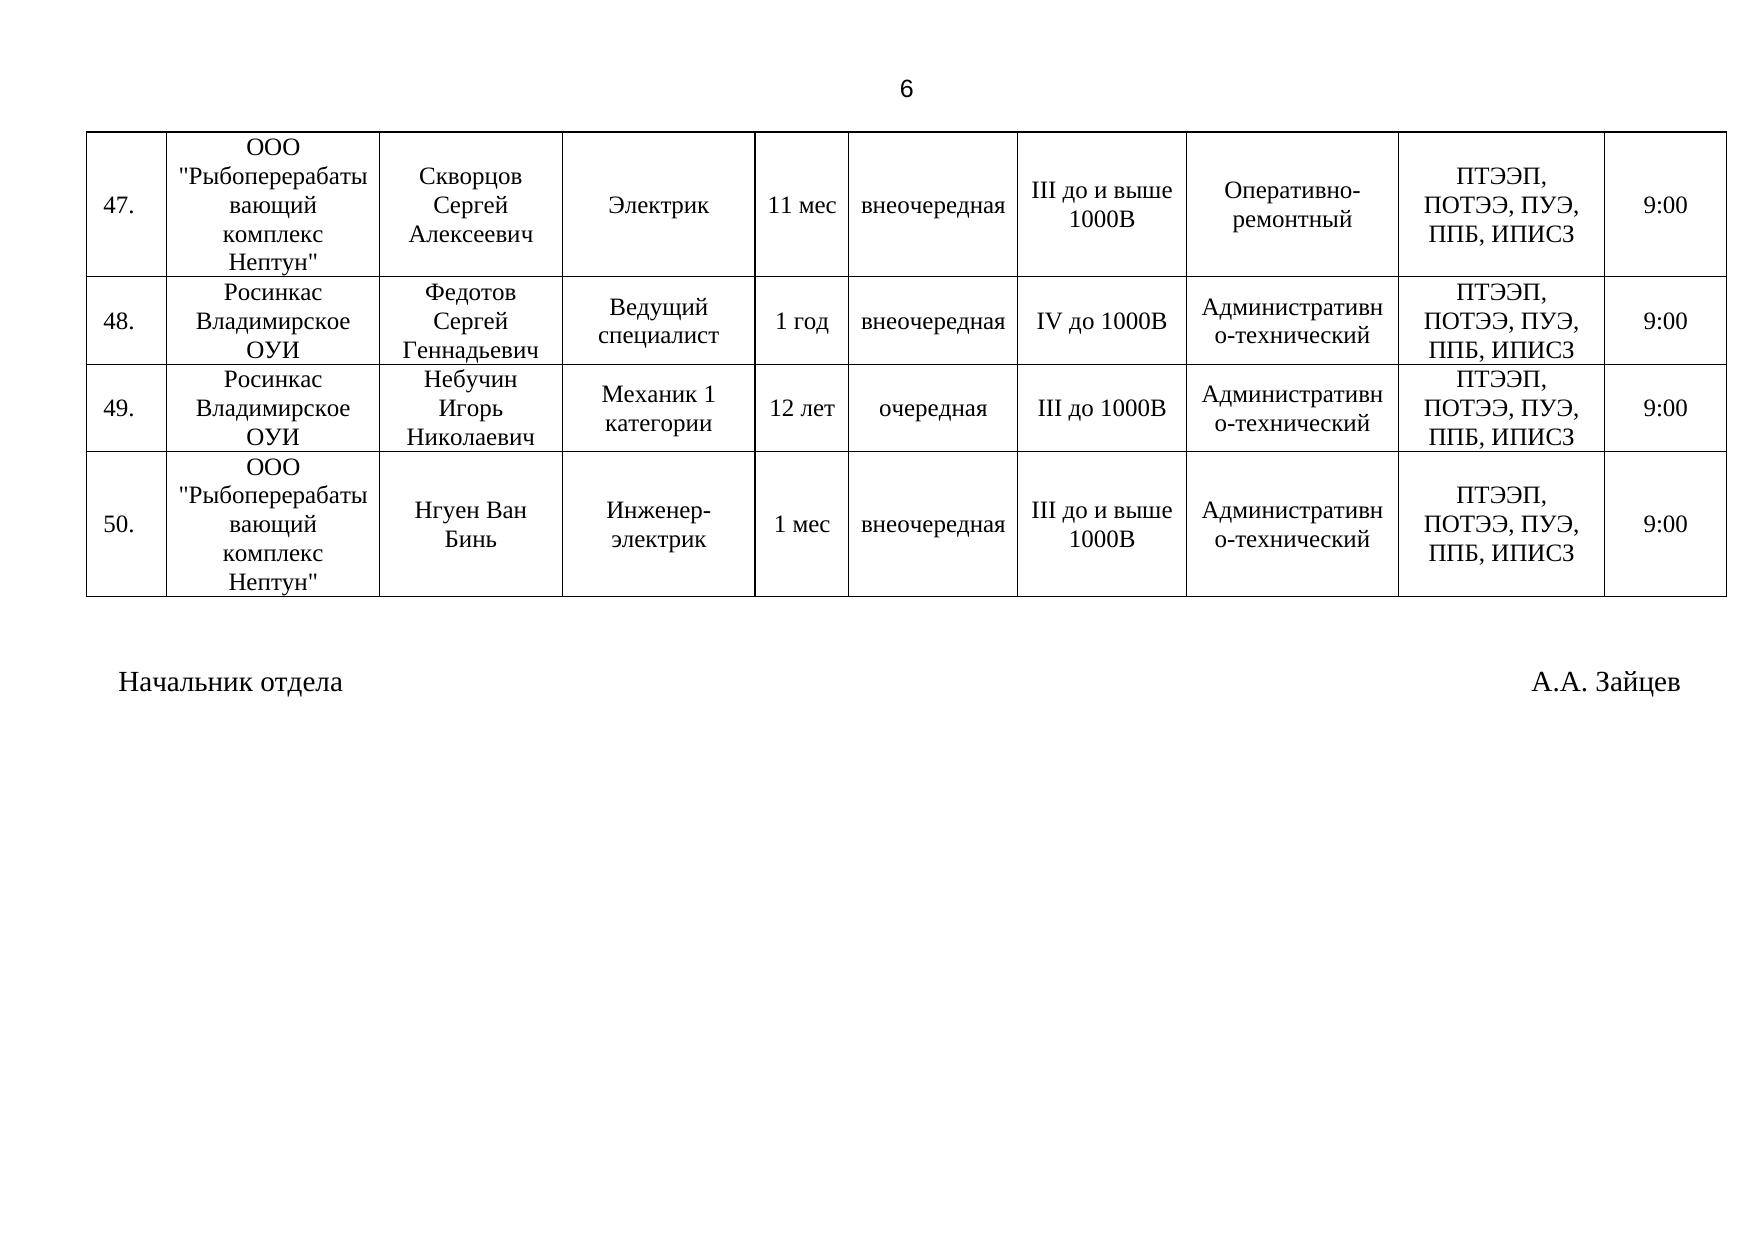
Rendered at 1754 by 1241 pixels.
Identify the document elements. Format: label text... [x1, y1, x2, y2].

table_cell IV до 1000В [1018, 277, 1186, 363]
table_cell Механик 1 категории [563, 365, 754, 451]
table_cell Скворцов Сергей Алексеевич [380, 133, 562, 276]
table_cell Федотов Сергей Геннадьевич [380, 277, 562, 363]
table_cell [87, 133, 166, 276]
table_cell ПТЭЭП, ПОТЭЭ, ПУЭ, ППБ, ИПИСЗ [1399, 365, 1604, 451]
table_cell Административно-технический [1187, 277, 1398, 363]
table_cell Росинкас Владимирское ОУИ [167, 277, 379, 363]
table_cell ООО "Рыбоперерабатывающий комплекс Нептун" [167, 133, 379, 276]
table_cell Административно-технический [1187, 452, 1398, 596]
table_cell [87, 277, 166, 363]
table_cell Росинкас Владимирское ОУИ [167, 365, 379, 451]
table_cell Нгуен Ван Бинь [380, 452, 562, 596]
table_cell Административно-технический [1187, 365, 1398, 451]
table_cell 11 мес [756, 133, 848, 276]
table_cell Небучин Игорь Николаевич [380, 365, 562, 451]
table_cell Оперативно-ремонтный [1187, 133, 1398, 276]
table_cell 9:00 [1605, 277, 1726, 363]
table_cell 12 лет [756, 365, 848, 451]
table_cell III до 1000В [1018, 365, 1186, 451]
table_cell внеочередная [849, 133, 1017, 276]
table_cell 9:00 [1605, 452, 1726, 596]
table_cell Электрик [563, 133, 754, 276]
table_cell Ведущий специалист [563, 277, 754, 363]
table_cell 1 год [756, 277, 848, 363]
table_cell 1 мес [756, 452, 848, 596]
table_cell внеочередная [849, 277, 1017, 363]
table_cell 9:00 [1605, 365, 1726, 451]
table_cell 9:00 [1605, 133, 1726, 276]
table_cell ПТЭЭП, ПОТЭЭ, ПУЭ, ППБ, ИПИСЗ [1399, 277, 1604, 363]
table_cell очередная [849, 365, 1017, 451]
table_cell Инженер-электрик [563, 452, 754, 596]
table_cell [1399, 133, 1604, 276]
table_cell [87, 365, 166, 451]
table_cell внеочередная [849, 452, 1017, 596]
table_cell III до и выше 1000В [1018, 133, 1186, 276]
table_cell III до и выше 1000В [1018, 452, 1186, 596]
table_cell ООО "Рыбоперерабатывающий комплекс Нептун" [167, 452, 379, 596]
table_cell ПТЭЭП, ПОТЭЭ, ПУЭ, ППБ, ИПИСЗ [1399, 452, 1604, 596]
table_cell [87, 452, 166, 596]
text Начальник отдела А.А. Зайцев [118, 664, 1695, 697]
